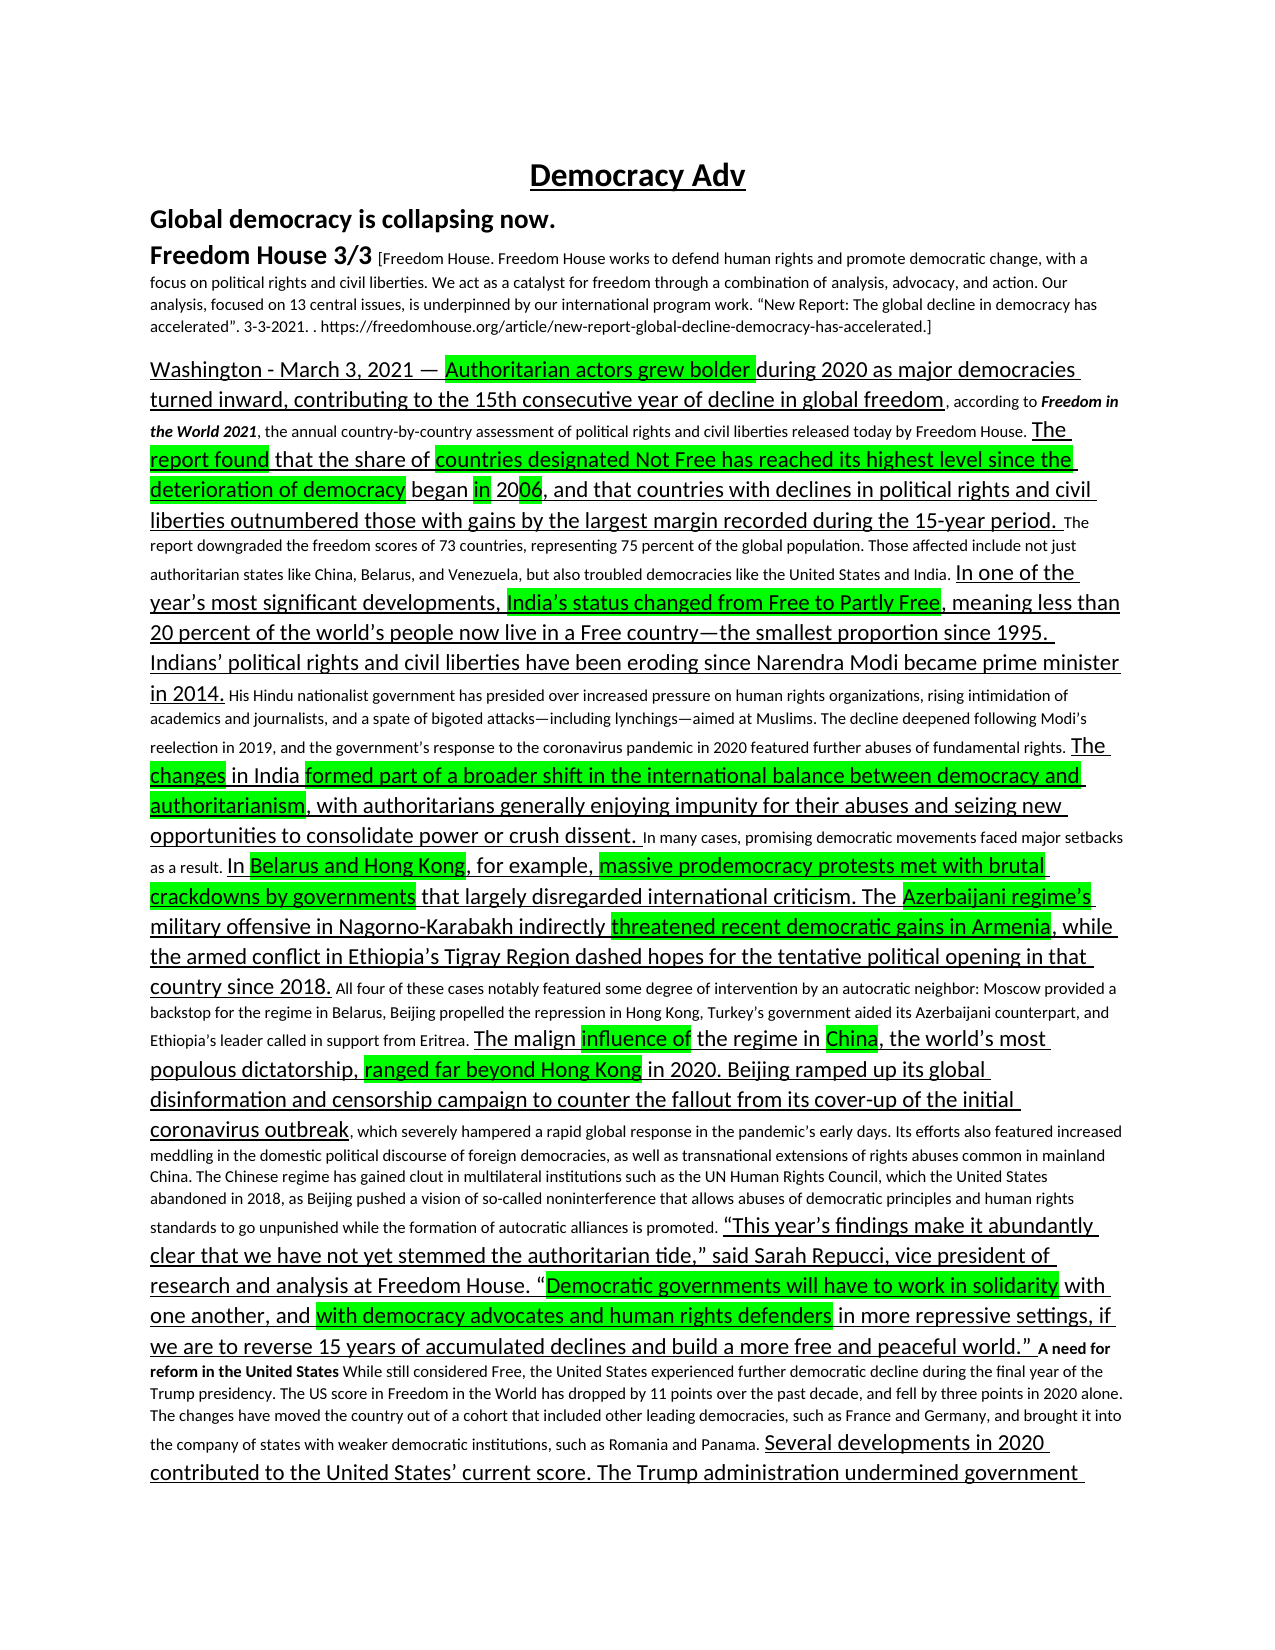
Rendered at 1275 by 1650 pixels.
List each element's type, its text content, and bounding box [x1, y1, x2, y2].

text Global democracy is collapsing now. [150, 202, 1125, 235]
text Democracy Adv [150, 154, 1125, 195]
text Freedom House 3/3 [Freedom House. Freedom House works to defend human rights and promote democratic change, with a focus on political rights and civil liberties. We act as a catalyst for freedom through a combination of analysis, advocacy, and action. Our analysis, focused on 13 central issues, is underpinned by our international program work. “New Report: The global decline in democracy has accelerated”. 3-3-2021. . https://freedomhouse.org/article/new-report-global-decline-democracy-has-accelerated.] [150, 238, 1125, 337]
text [150, 355, 1125, 1486]
